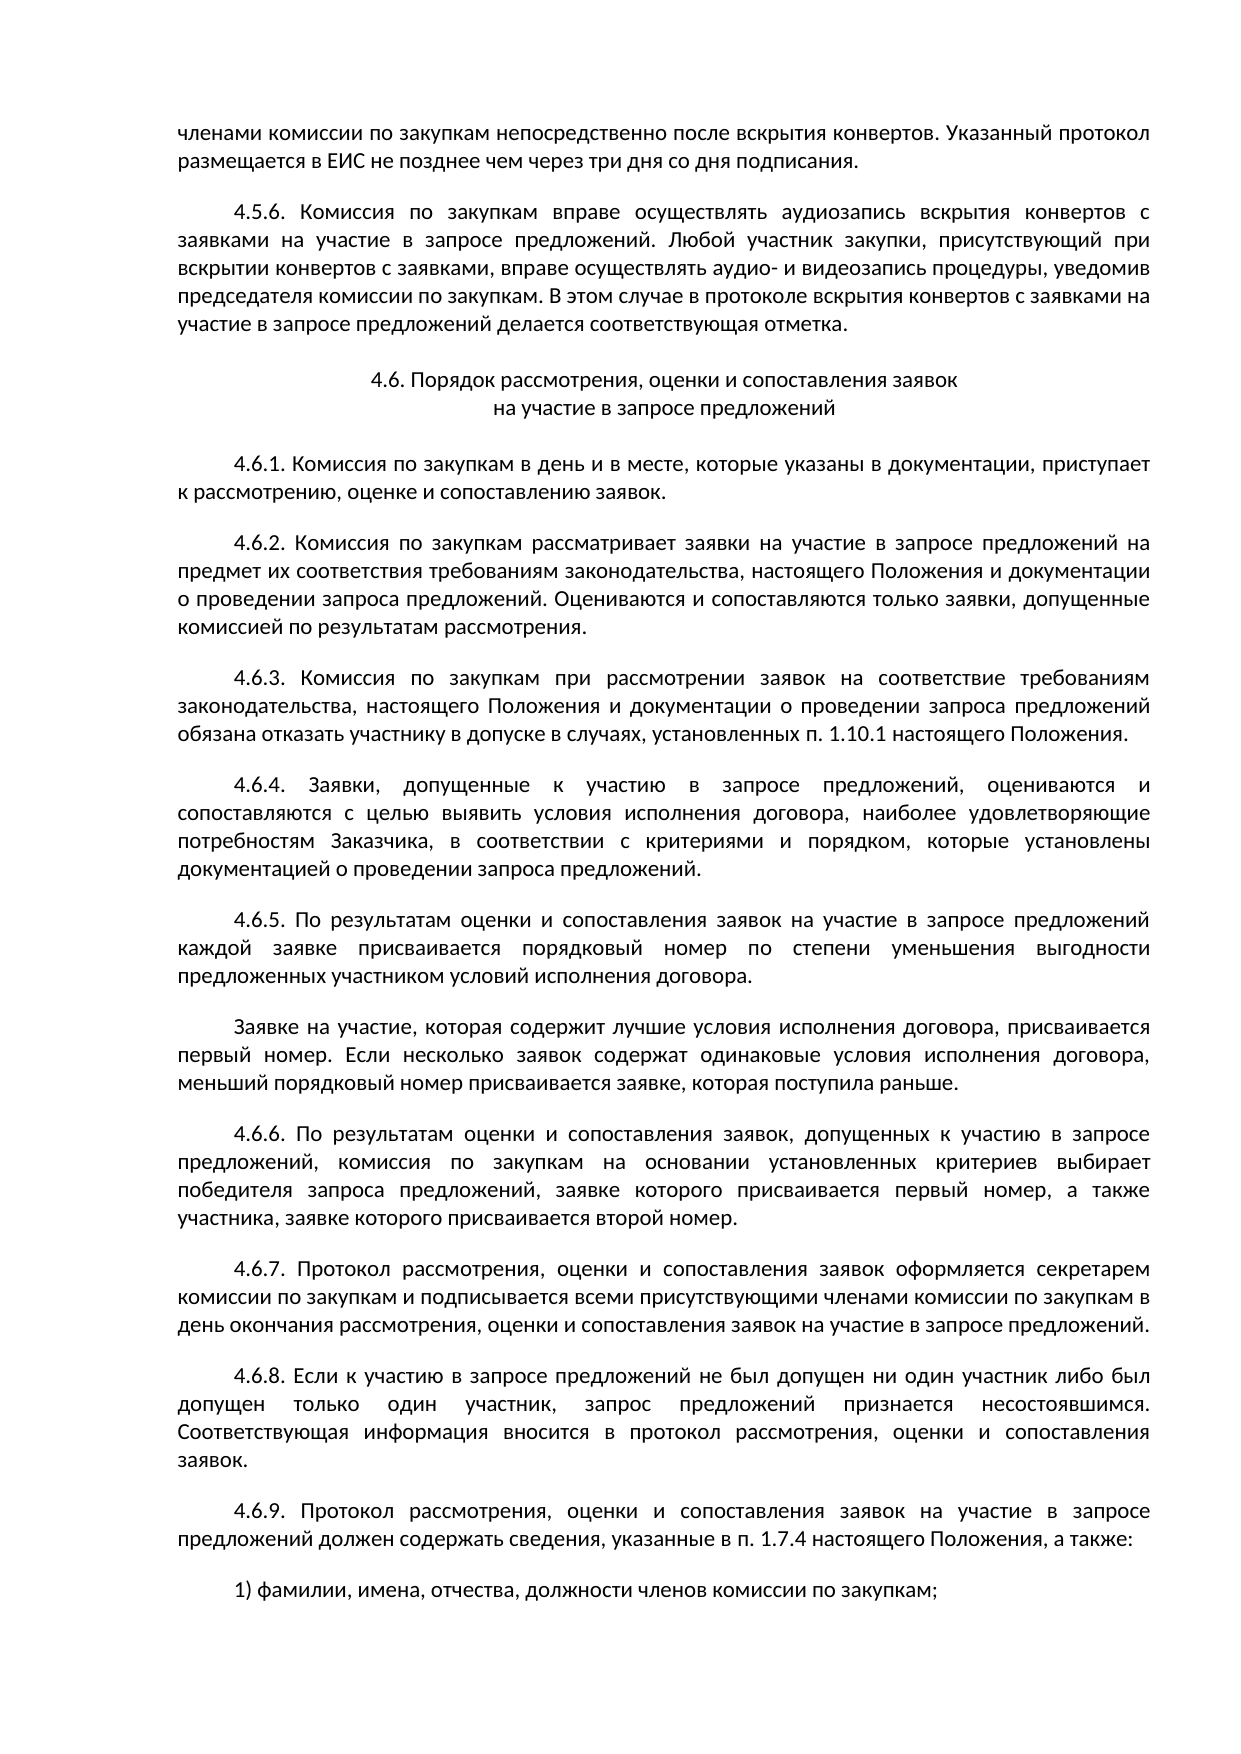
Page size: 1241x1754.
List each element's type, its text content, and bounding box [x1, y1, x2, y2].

text 4.6.9. Протокол рассмотрения, оценки и сопоставления заявок на участие в запросе предложений должен содержать сведения, указанные в п. 1.7.4 настоящего Положения, а также: [177, 1496, 1152, 1552]
text 4.6.4. Заявки, допущенные к участию в запросе предложений, оцениваются и сопоставляются с целью выявить условия исполнения договора, наиболее удовлетворяющие потребностям Заказчика, в соответствии с критериями и порядком, которые установлены документацией о проведении запроса предложений. [177, 770, 1152, 882]
text на участие в запросе предложений [177, 393, 1152, 421]
text Заявке на участие, которая содержит лучшие условия исполнения договора, присваивается первый номер. Если несколько заявок содержат одинаковые условия исполнения договора, меньший порядковый номер присваивается заявке, которая поступила раньше. [177, 1012, 1152, 1096]
text 4.6.3. Комиссия по закупкам при рассмотрении заявок на соответствие требованиям законодательства, настоящего Положения и документации о проведении запроса предложений обязана отказать участнику в допуске в случаях, установленных п. 1.10.1 настоящего Положения. [177, 663, 1152, 747]
text 4.6.5. По результатам оценки и сопоставления заявок на участие в запросе предложений каждой заявке присваивается порядковый номер по степени уменьшения выгодности предложенных участником условий исполнения договора. [177, 905, 1152, 989]
text 4.6.2. Комиссия по закупкам рассматривает заявки на участие в запросе предложений на предмет их соответствия требованиям законодательства, настоящего Положения и документации о проведении запроса предложений. Оцениваются и сопоставляются только заявки, допущенные комиссией по результатам рассмотрения. [177, 528, 1152, 640]
text 4.6.7. Протокол рассмотрения, оценки и сопоставления заявок оформляется секретарем комиссии по закупкам и подписывается всеми присутствующими членами комиссии по закупкам в день окончания рассмотрения, оценки и сопоставления заявок на участие в запросе предложений. [177, 1254, 1152, 1338]
text 1) фамилии, имена, отчества, должности членов комиссии по закупкам; [177, 1575, 1152, 1603]
text 4.6. Порядок рассмотрения, оценки и сопоставления заявок [177, 365, 1152, 393]
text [177, 118, 1152, 174]
text 4.6.1. Комиссия по закупкам в день и в месте, которые указаны в документации, приступает к рассмотрению, оценке и сопоставлению заявок. [177, 449, 1152, 505]
text 4.6.6. По результатам оценки и сопоставления заявок, допущенных к участию в запросе предложений, комиссия по закупкам на основании установленных критериев выбирает победителя запроса предложений, заявке которого присваивается первый номер, а также участника, заявке которого присваивается второй номер. [177, 1119, 1152, 1231]
text 4.5.6. Комиссия по закупкам вправе осуществлять аудиозапись вскрытия конвертов с заявками на участие в запросе предложений. Любой участник закупки, присутствующий при вскрытии конвертов с заявками, вправе осуществлять аудио- и видеозапись процедуры, уведомив председателя комиссии по закупкам. В этом случае в протоколе вскрытия конвертов с заявками на участие в запросе предложений делается соответствующая отметка. [177, 197, 1152, 337]
text 4.6.8. Если к участию в запросе предложений не был допущен ни один участник либо был допущен только один участник, запрос предложений признается несостоявшимся. Соответствующая информация вносится в протокол рассмотрения, оценки и сопоставления заявок. [177, 1361, 1152, 1473]
